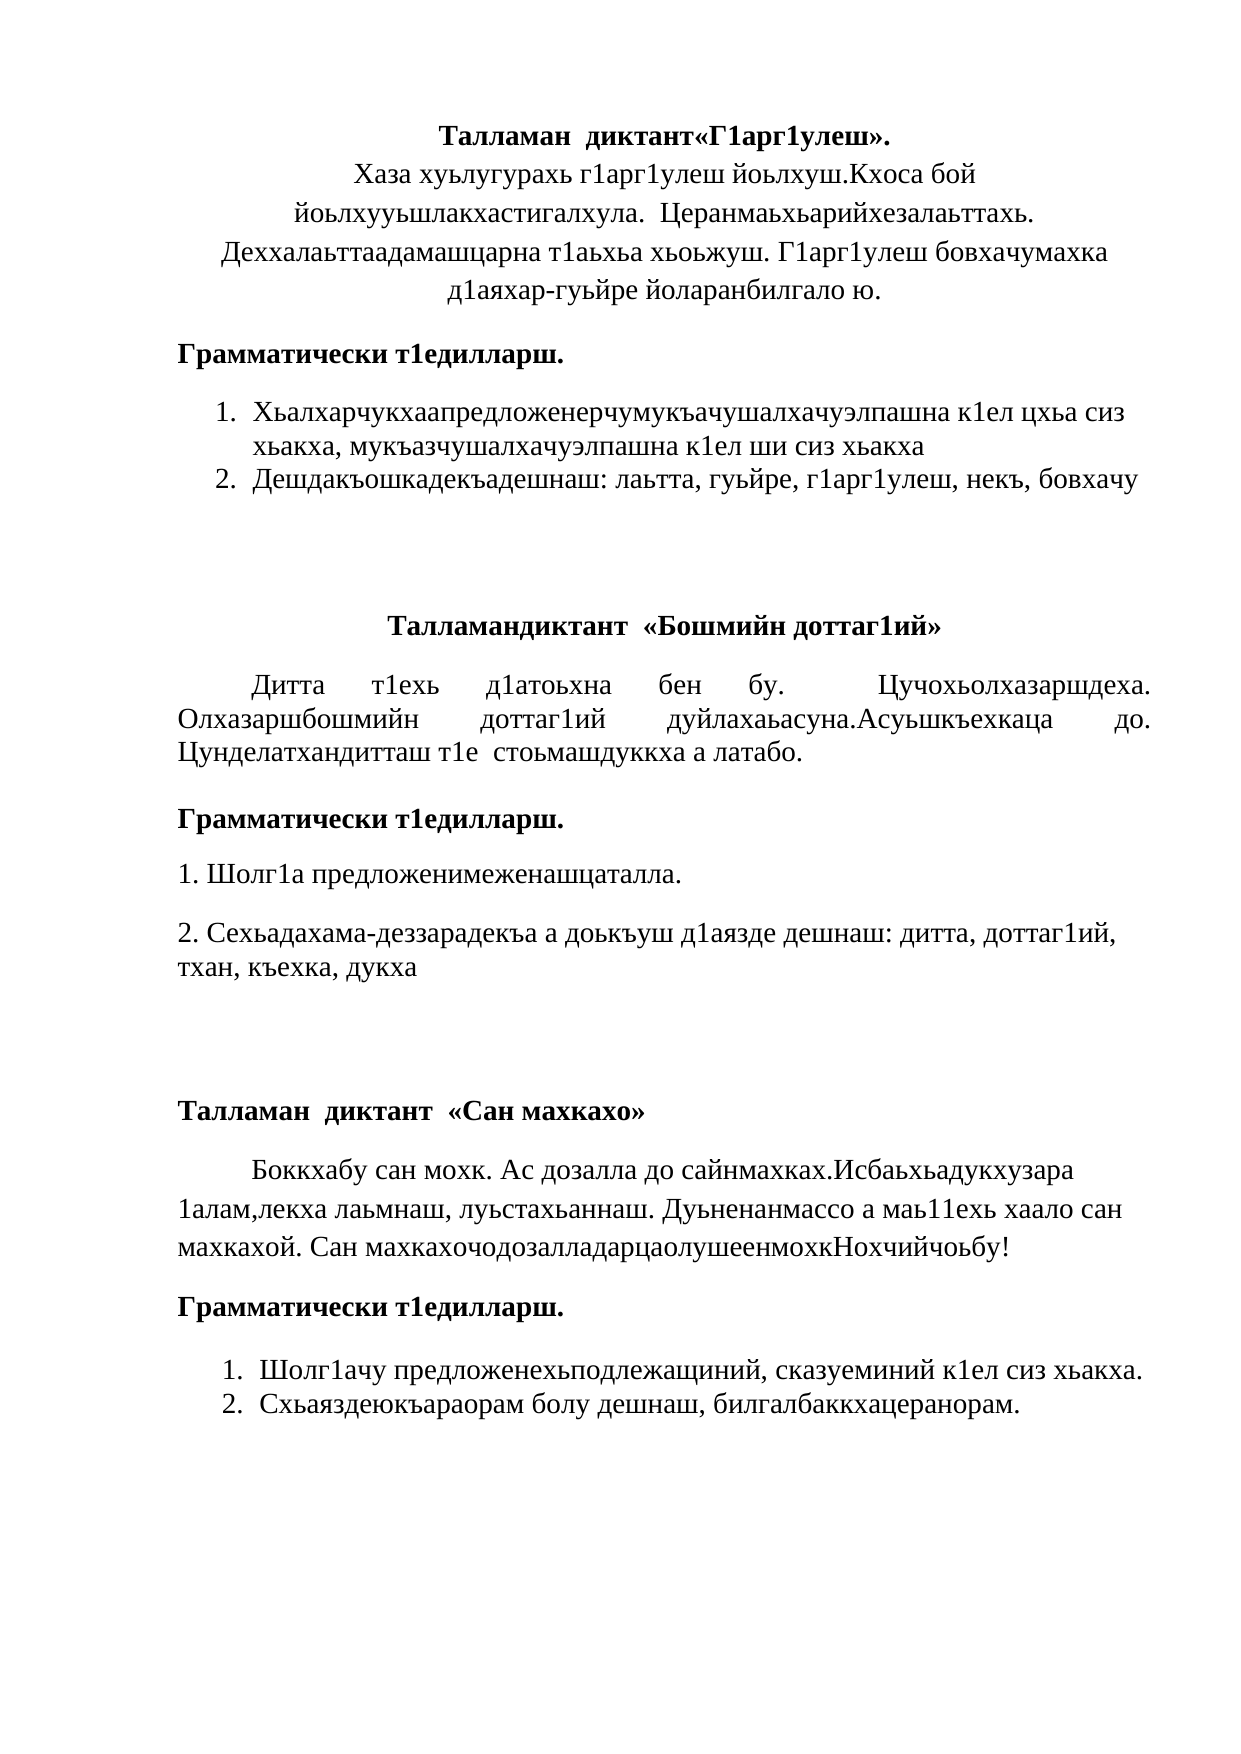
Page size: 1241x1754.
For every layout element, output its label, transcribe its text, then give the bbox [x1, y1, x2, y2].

list Схьаяздеюкъараорам болу дешнаш, билгалбаккхацеранорам. [222, 1386, 1240, 1419]
text Талламандиктант «Бошмийн доттаг1ий» [177, 608, 1152, 641]
text 1. Шолг1а предложенимеженашцаталла. [177, 856, 1152, 889]
list Шолг1ачу предложенехьподлежащиний, сказуеминий к1ел сиз хьакха. [222, 1352, 1152, 1386]
list Дешдакъошкадекъадешнаш: лаьтта, гуьйре, г1арг1улеш, некъ, бовхачу [215, 461, 1152, 495]
text Боккхабу сан мохк. Ас дозалла до сайнмахках.Исбаьхьадукхузара 1алам,лекха лаьмнаш, луьстахьаннаш. Дуьненанмассо а маь11ехь хаало сан махкахой. Сан махкахочодозалладарцаолушеенмохкНохчийчоьбу! [177, 1152, 1152, 1263]
text Грамматически т1едилларш. [177, 801, 1152, 835]
list Хьалхарчукхаапредложенерчумукъачушалхачуэлпашна к1ел цхьа сиз хьакха, мукъазчушалхачуэлпашна к1ел ши сиз хьакха [215, 394, 1152, 461]
text Талламан диктант«Г1арг1улеш». Хаза хуьлугурахь г1арг1улеш йоьлхуш.Кхоса бой йоьлхууьшлакхастигалхула. Церанмаьхьарийхезалаьттахь. Деххалаьттаадамашцарна т1аьхьа хьоьжуш. Г1арг1улеш бовхачумахка д1аяхар-гуьйре йоларанбилгало ю. [177, 118, 1152, 306]
text Талламан диктант «Сан махкахо» [177, 1093, 1152, 1126]
text Грамматически т1едилларш. [177, 336, 1152, 369]
text 2. Сехьадахама-деззарадекъа а доькъуш д1аязде дешнаш: дитта, доттаг1ий, тхан, къехка, дукха [177, 915, 1152, 982]
text Грамматически т1едилларш. [177, 1289, 1152, 1322]
text Дитта т1ехь д1атоьхна бен бу. Цучохьолхазаршдеха. Олхазаршбошмийн доттаг1ий дуйлахаьасуна.Асуьшкъехкаца до. Цунделатхандитташ т1е стоьмашдуккха а латабо. [177, 667, 1152, 768]
